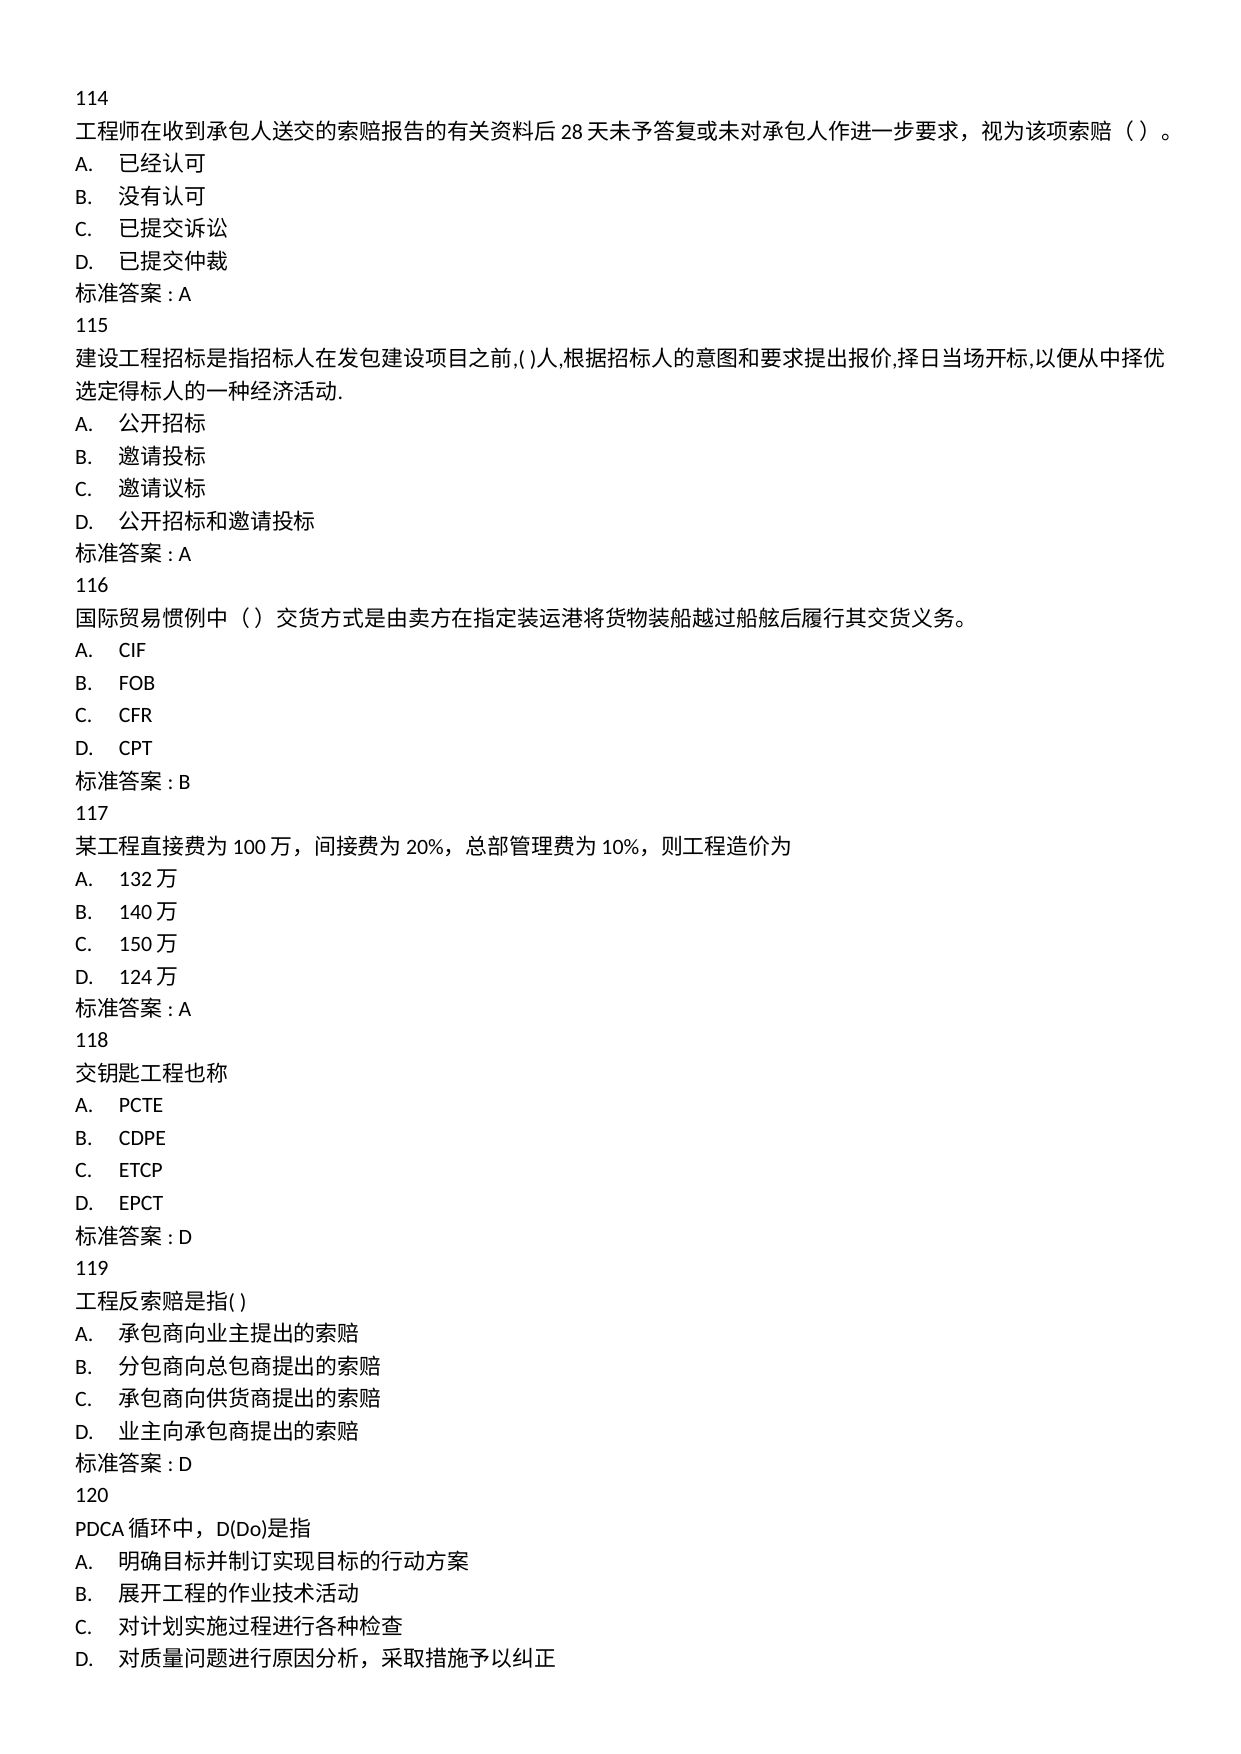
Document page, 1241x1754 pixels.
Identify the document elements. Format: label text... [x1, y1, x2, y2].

text D. 对质量问题进行原因分析，采取措施予以纠正 [75, 1641, 1165, 1673]
text D. 124万 [75, 958, 1165, 991]
text 工程反索赔是指( ) [75, 1283, 1165, 1316]
text B. 邀请投标 [75, 438, 1165, 471]
text 标准答案 : D [75, 1218, 1165, 1251]
text B. 分包商向总包商提出的索赔 [75, 1348, 1165, 1381]
text B. 没有认可 [75, 178, 1165, 211]
text A. 132万 [75, 861, 1165, 893]
text 标准答案 : A [75, 536, 1165, 568]
text 114 [75, 81, 1165, 113]
text A. 明确目标并制订实现目标的行动方案 [75, 1543, 1165, 1576]
text 119 [75, 1251, 1165, 1283]
text D. 已提交仲裁 [75, 243, 1165, 276]
text 115 [75, 308, 1165, 341]
text C. 已提交诉讼 [75, 211, 1165, 243]
text D. CPT [75, 731, 1165, 763]
text C. 150万 [75, 926, 1165, 958]
text B. FOB [75, 666, 1165, 698]
text C. 对计划实施过程进行各种检查 [75, 1608, 1165, 1641]
text C. 邀请议标 [75, 471, 1165, 503]
text 标准答案 : A [75, 991, 1165, 1023]
text B. 展开工程的作业技术活动 [75, 1576, 1165, 1608]
text D. 公开招标和邀请投标 [75, 503, 1165, 536]
text 116 [75, 568, 1165, 601]
text 标准答案 : D [75, 1446, 1165, 1478]
text D. 业主向承包商提出的索赔 [75, 1413, 1165, 1446]
text 国际贸易惯例中（ ）交货方式是由卖方在指定装运港将货物装船越过船舷后履行其交货义务。 [75, 601, 1165, 633]
text A. PCTE [75, 1088, 1165, 1121]
text A. 公开招标 [75, 406, 1165, 438]
text C. CFR [75, 698, 1165, 731]
text 工程师在收到承包人送交的索赔报告的有关资料后28天未予答复或未对承包人作进一步要求，视为该项索赔（ ）。 [75, 113, 1165, 146]
text D. EPCT [75, 1186, 1165, 1218]
text 建设工程招标是指招标人在发包建设项目之前,( )人,根据招标人的意图和要求提出报价,择日当场开标,以便从中择优选定得标人的一种经济活动. [75, 341, 1165, 406]
text C. ETCP [75, 1153, 1165, 1186]
text 120 [75, 1478, 1165, 1511]
text C. 承包商向供货商提出的索赔 [75, 1381, 1165, 1413]
text B. CDPE [75, 1121, 1165, 1153]
text 标准答案 : A [75, 276, 1165, 308]
text 交钥匙工程也称 [75, 1056, 1165, 1088]
text 118 [75, 1023, 1165, 1056]
text PDCA循环中，D(Do)是指 [75, 1511, 1165, 1543]
text A. 承包商向业主提出的索赔 [75, 1316, 1165, 1348]
text 标准答案 : B [75, 763, 1165, 796]
text A. CIF [75, 633, 1165, 666]
text 117 [75, 796, 1165, 828]
text A. 已经认可 [75, 146, 1165, 178]
text B. 140万 [75, 893, 1165, 926]
text 某工程直接费为100万，间接费为20%，总部管理费为10%，则工程造价为 [75, 828, 1165, 861]
